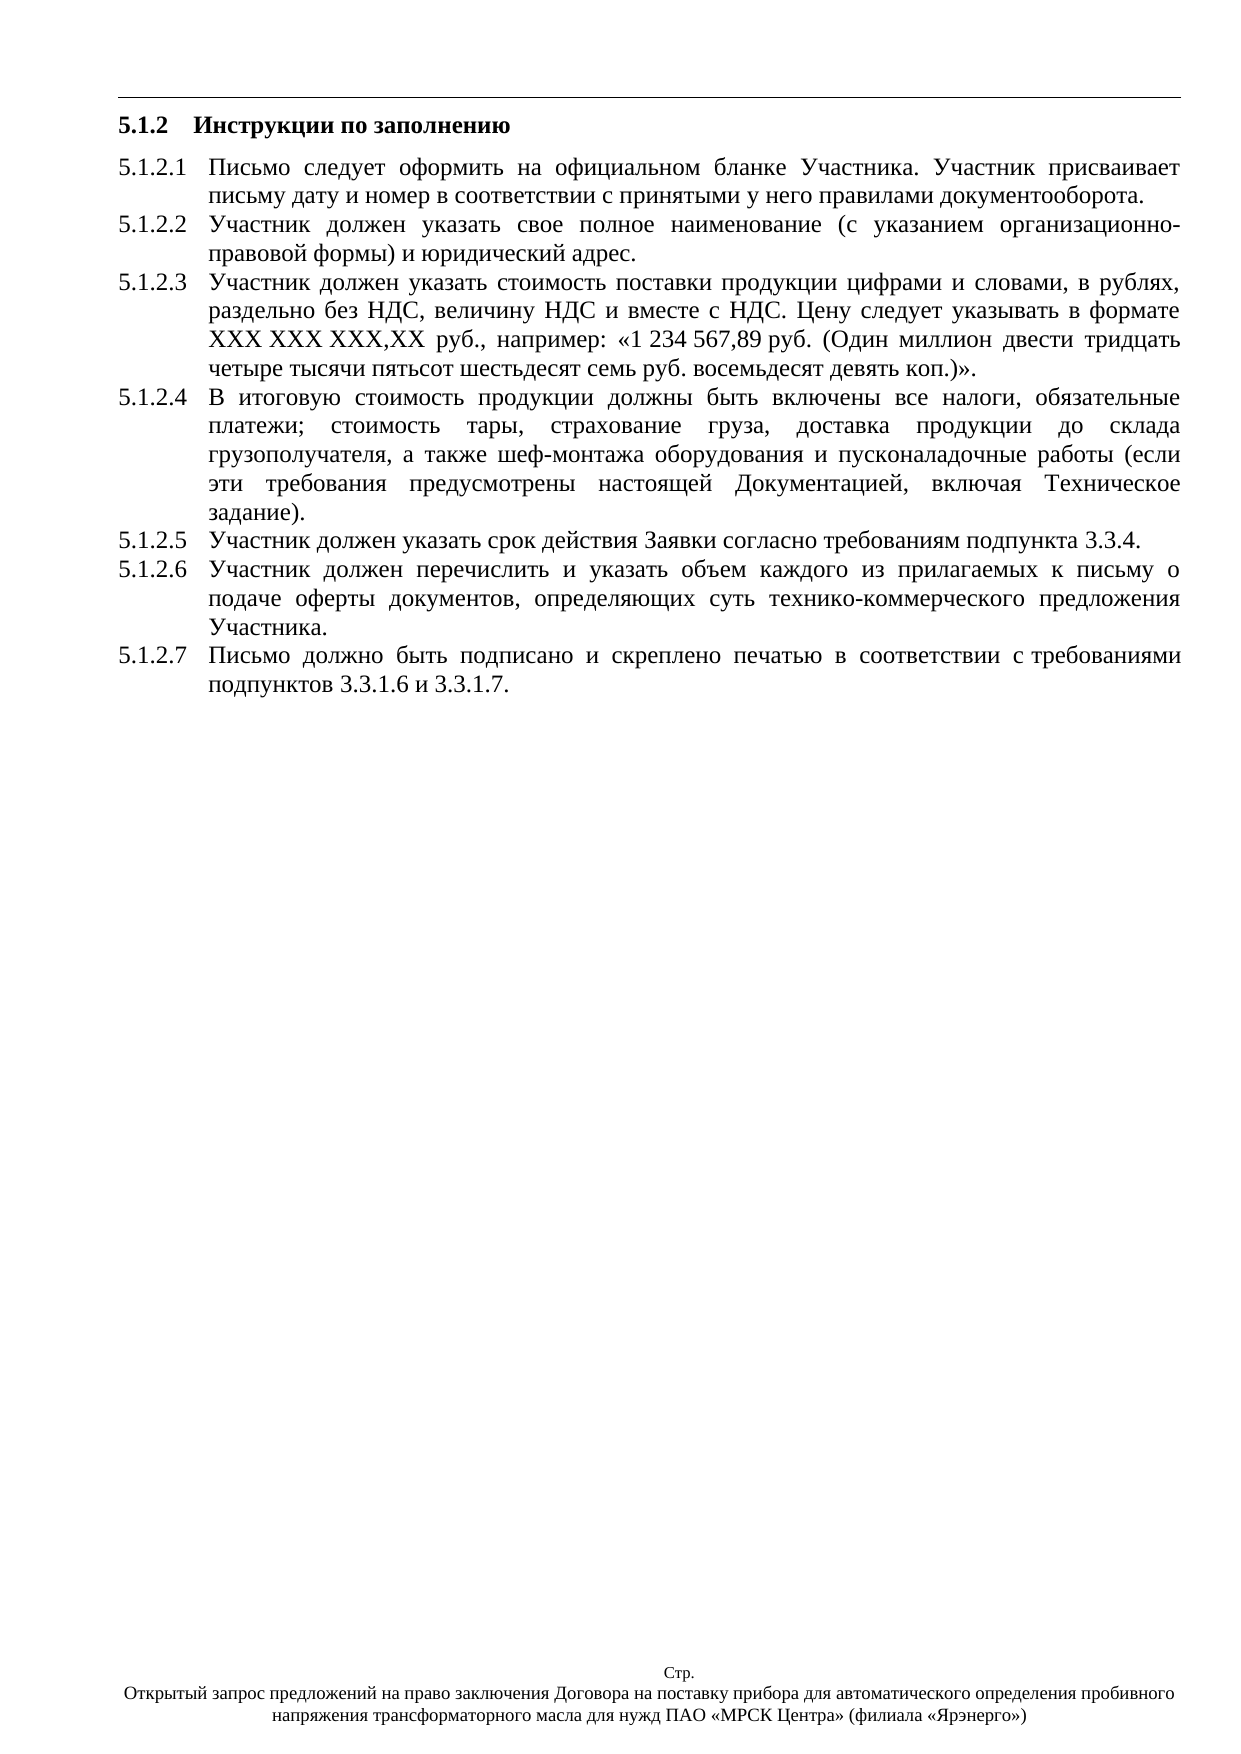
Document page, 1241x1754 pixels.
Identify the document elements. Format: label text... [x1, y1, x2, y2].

list Письмо следует оформить на официальном бланке Участника. Участник присваивает письму дату и номер в соответствии с принятыми у него правилами документооборота. [118, 152, 1181, 209]
list Участник должен перечислить и указать объем каждого из прилагаемых к письму о подаче оферты документов, определяющих суть технико-коммерческого предложения Участника. [118, 554, 1181, 641]
subtitle Инструкции по заполнению [118, 111, 1181, 139]
list Участник должен указать свое полное наименование (с указанием организационно-правовой формы) и юридический адрес. [118, 209, 1181, 267]
list В итоговую стоимость продукции должны быть включены все налоги, обязательные платежи; стоимость тары, страхование груза, доставка продукции до склада грузополучателя, а также шеф-монтажа оборудования и пусконаладочные работы (если эти требования предусмотрены настоящей Документацией, включая Техническое задание). [118, 382, 1181, 526]
list Участник должен указать срок действия Заявки согласно требованиям подпункта 3.3.4. [118, 526, 1181, 554]
list Письмо должно быть подписано и скреплено печатью в соответствии с требованиями подпунктов 3.3.1.6 и 3.3.1.7. [118, 641, 1181, 698]
list Участник должен указать стоимость поставки продукции цифрами и словами, в рублях, раздельно без НДС, величину НДС и вместе с НДС. Цену следует указывать в формате ХХХ ХХХ ХХХ,ХХ руб., например: «1 234 567,89 руб. (Один миллион двести тридцать четыре тысячи пятьсот шестьдесят семь руб. восемьдесят девять коп.)». [118, 267, 1181, 382]
